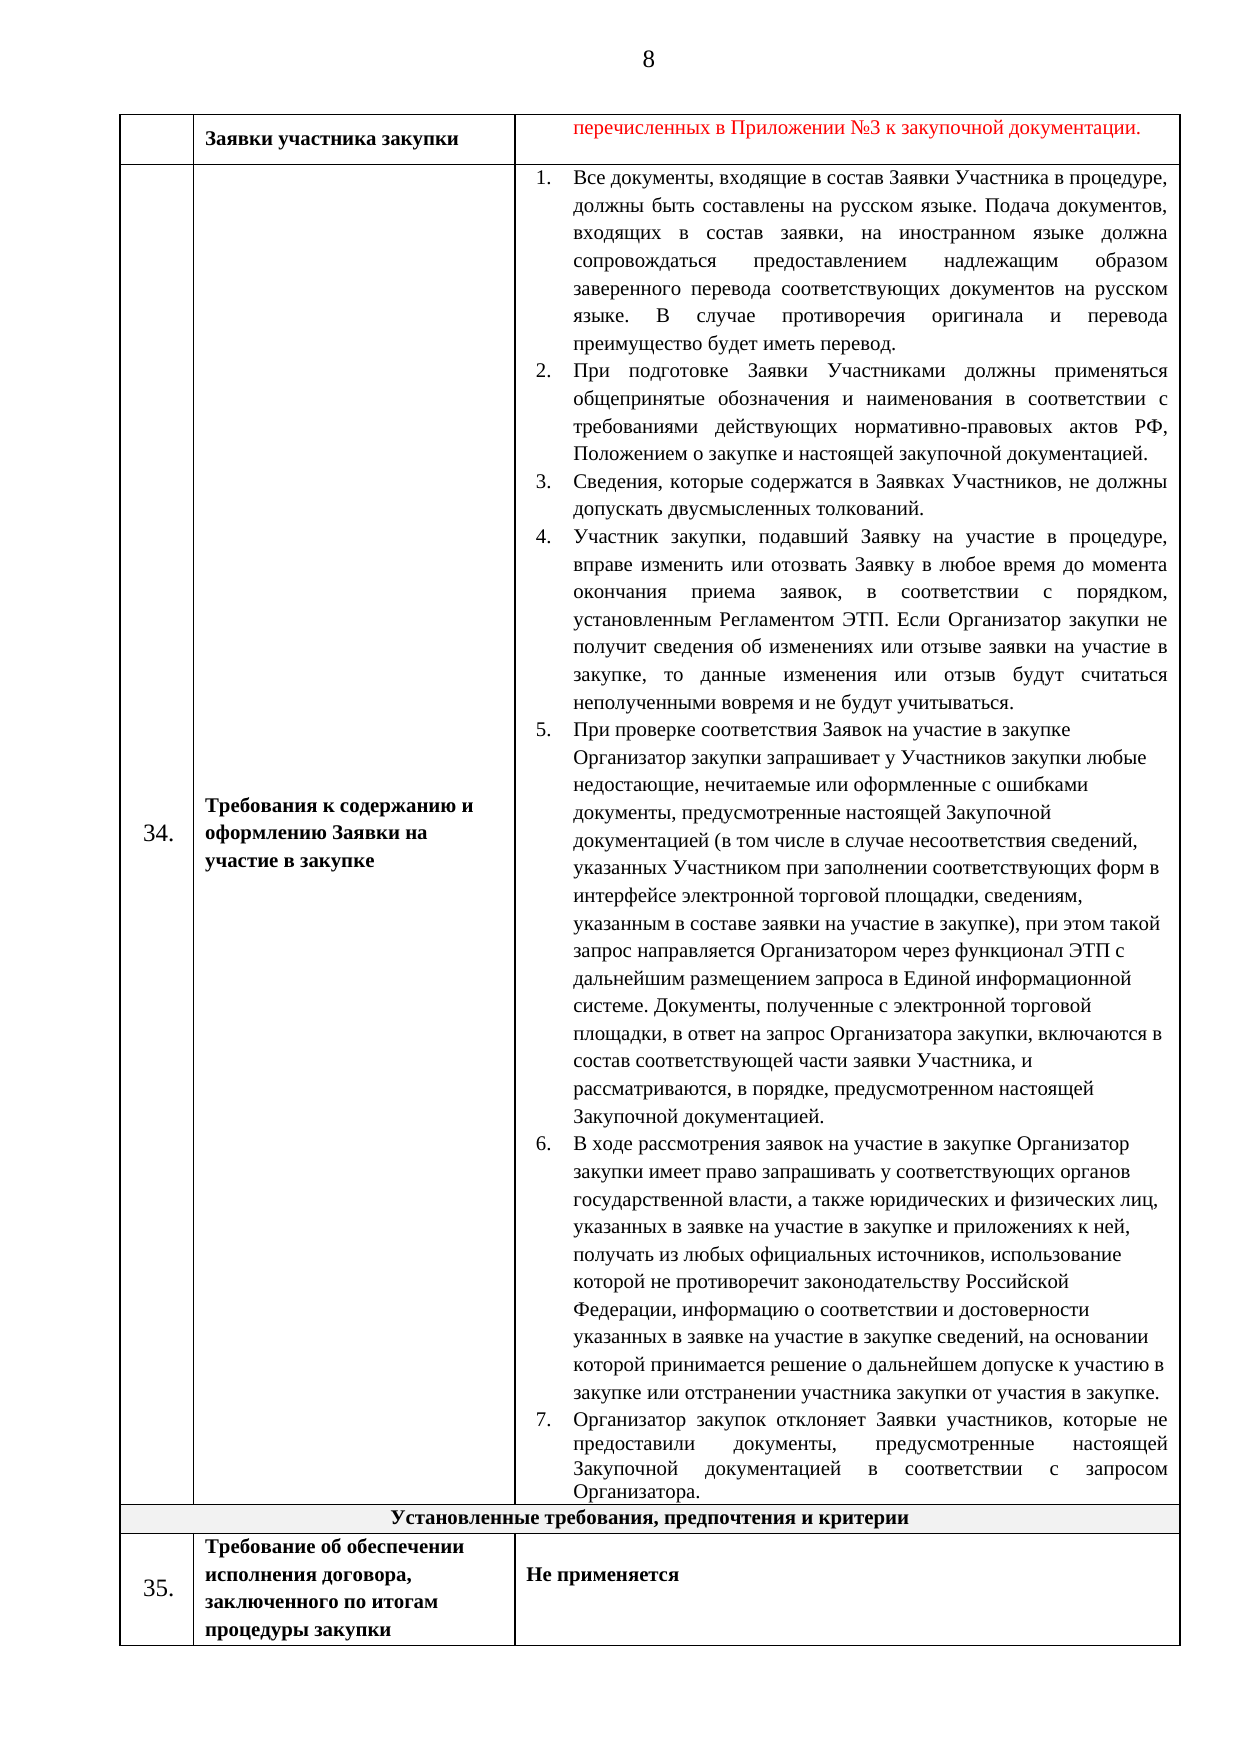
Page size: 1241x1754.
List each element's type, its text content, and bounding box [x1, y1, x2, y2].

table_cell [516, 115, 1179, 164]
table_cell [121, 115, 193, 164]
table_cell Все документы, входящие в состав Заявки Участника в процедуре, должны быть составлены на русском языке. Подача документов, входящих в состав заявки, на иностранном языке должна сопровождаться предоставлением надлежащим образом заверенного перевода соответствующих документов на русском языке. В случае противоречия оригинала и перевода преимущество будет иметь перевод. При подготовке Заявки Участниками должны применяться общепринятые обозначения и наименования в соответствии с требованиями действующих нормативно-правовых актов РФ, Положением о закупке и настоящей закупочной документацией. Сведения, которые содержатся в Заявках Участников, не должны допускать двусмысленных толкований. Участник закупки, подавший Заявку на участие в процедуре, вправе изменить или отозвать Заявку в любое время до момента окончания приема заявок, в соответствии с порядком, установленным Регламентом ЭТП. Если Организатор закупки не получит сведения об изменениях или отзыве заявки на участие в закупке, то данные изменения или отзыв будут считаться неполученными вовремя и не будут учитываться. При проверке соответствия Заявок на участие в закупке Организатор закупки запрашивает у Участников закупки любые недостающие, нечитаемые или оформленные с ошибками документы, предусмотренные настоящей Закупочной документацией (в том числе в случае несоответствия сведений, указанных Участником при заполнении соответствующих форм в интерфейсе электронной торговой площадки, сведениям, указанным в составе заявки на участие в закупке), при этом такой запрос направляется Организатором через функционал ЭТП с дальнейшим размещением запроса в Единой информационной системе. Документы, полученные с электронной торговой площадки, в ответ на запрос Организатора закупки, включаются в состав соответствующей части заявки Участника, и рассматриваются, в порядке, предусмотренном настоящей Закупочной документацией. В ходе рассмотрения заявок на участие в закупке Организатор закупки имеет право запрашивать у соответствующих органов государственной власти, а также юридических и физических лиц, указанных в заявке на участие в закупке и приложениях к ней, получать из любых официальных источников, использование которой не противоречит законодательству Российской Федерации, информацию о соответствии и достоверности указанных в заявке на участие в закупке сведений, на основании которой принимается решение о дальнейшем допуске к участию в закупке или отстранении участника закупки от участия в закупке. Организатор закупок отклоняет Заявки участников, которые не предоставили документы, предусмотренные настоящей Закупочной документацией в соответствии с запросом Организатора. [516, 165, 1179, 1503]
table_cell [121, 1534, 193, 1645]
table_cell Не применяется [516, 1534, 1179, 1645]
table_cell Требование об обеспечении исполнения договора, заключенного по итогам процедуры закупки [194, 1534, 514, 1645]
table_cell Требования к содержанию и оформлению Заявки на участие в закупке [194, 165, 514, 1503]
table_cell [121, 165, 193, 1503]
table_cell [194, 115, 514, 164]
table_cell Установленные требования, предпочтения и критерии [121, 1505, 1179, 1533]
